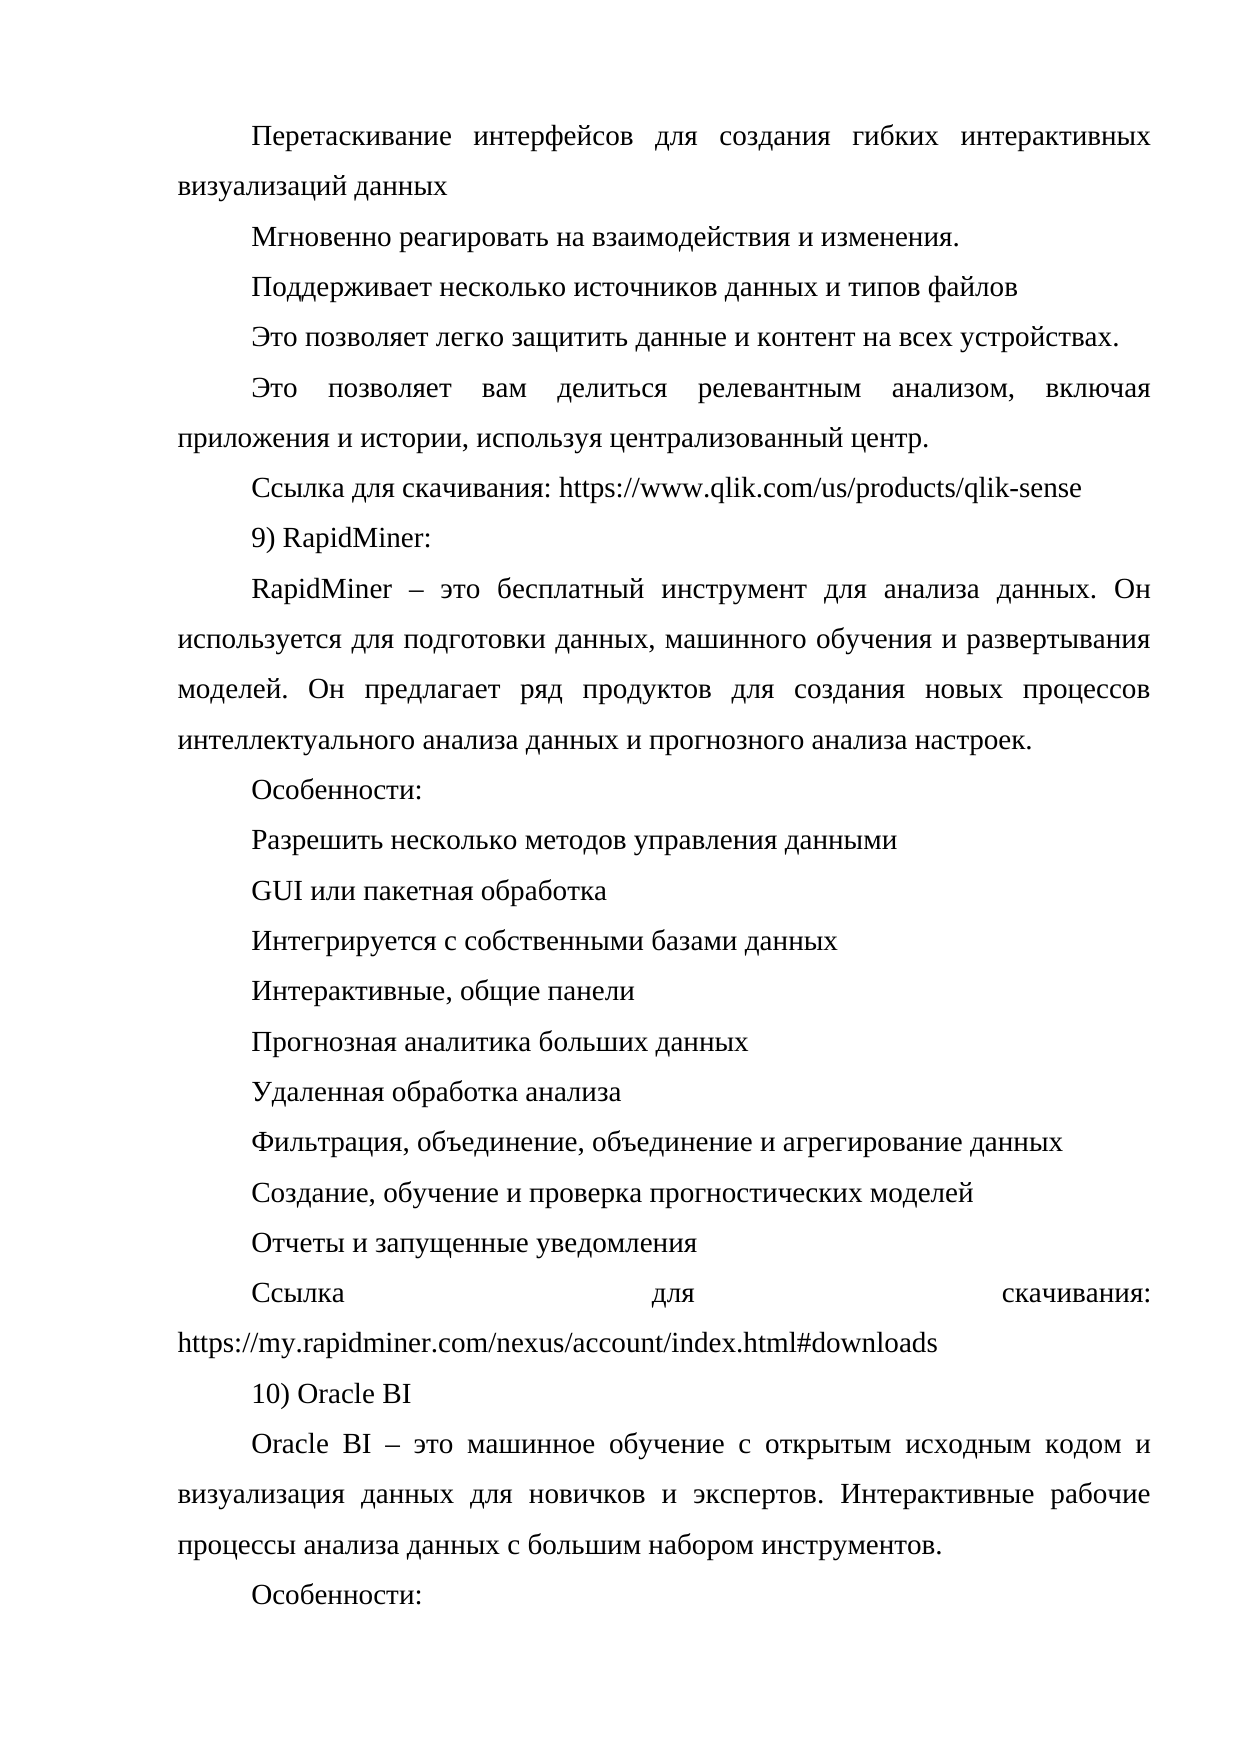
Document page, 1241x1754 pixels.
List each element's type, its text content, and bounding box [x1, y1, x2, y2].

text GUI или пакетная обработка [177, 873, 1152, 906]
text Особенности: [177, 1577, 1152, 1611]
text Ссылка для скачивания: https://my.rapidminer.com/nexus/account/index.html#downloads [177, 1275, 1152, 1359]
text Отчеты и запущенные уведомления [177, 1225, 1152, 1258]
text Поддерживает несколько источников данных и типов файлов [177, 269, 1152, 303]
text Oracle BI – это машинное обучение с открытым исходным кодом и визуализация данных для новичков и экспертов. Интерактивные рабочие процессы анализа данных с большим набором инструментов. [177, 1426, 1152, 1560]
text Создание, обучение и проверка прогностических моделей [177, 1175, 1152, 1208]
text Разрешить несколько методов управления данными [177, 822, 1152, 856]
text Мгновенно реагировать на взаимодействия и изменения. [177, 219, 1152, 252]
text Интерактивные, общие панели [177, 973, 1152, 1007]
text Особенности: [177, 772, 1152, 806]
text Ссылка для скачивания: https://www.qlik.com/us/products/qlik-sense [177, 470, 1152, 504]
text 9) RapidMiner: [177, 521, 1152, 554]
text Прогнозная аналитика больших данных [177, 1024, 1152, 1057]
text RapidMiner – это бесплатный инструмент для анализа данных. Он используется для подготовки данных, машинного обучения и развертывания моделей. Он предлагает ряд продуктов для создания новых процессов интеллектуального анализа данных и прогнозного анализа настроек. [177, 571, 1152, 755]
text Перетаскивание интерфейсов для создания гибких интерактивных визуализаций данных [177, 118, 1152, 202]
text Интегрируется с собственными базами данных [177, 923, 1152, 957]
text Удаленная обработка анализа [177, 1074, 1152, 1108]
text 10) Oracle BI [177, 1376, 1152, 1409]
text Фильтрация, объединение, объединение и агрегирование данных [177, 1124, 1152, 1158]
text Это позволяет легко защитить данные и контент на всех устройствах. [177, 319, 1152, 353]
text Это позволяет вам делиться релевантным анализом, включая приложения и истории, используя централизованный центр. [177, 370, 1152, 453]
